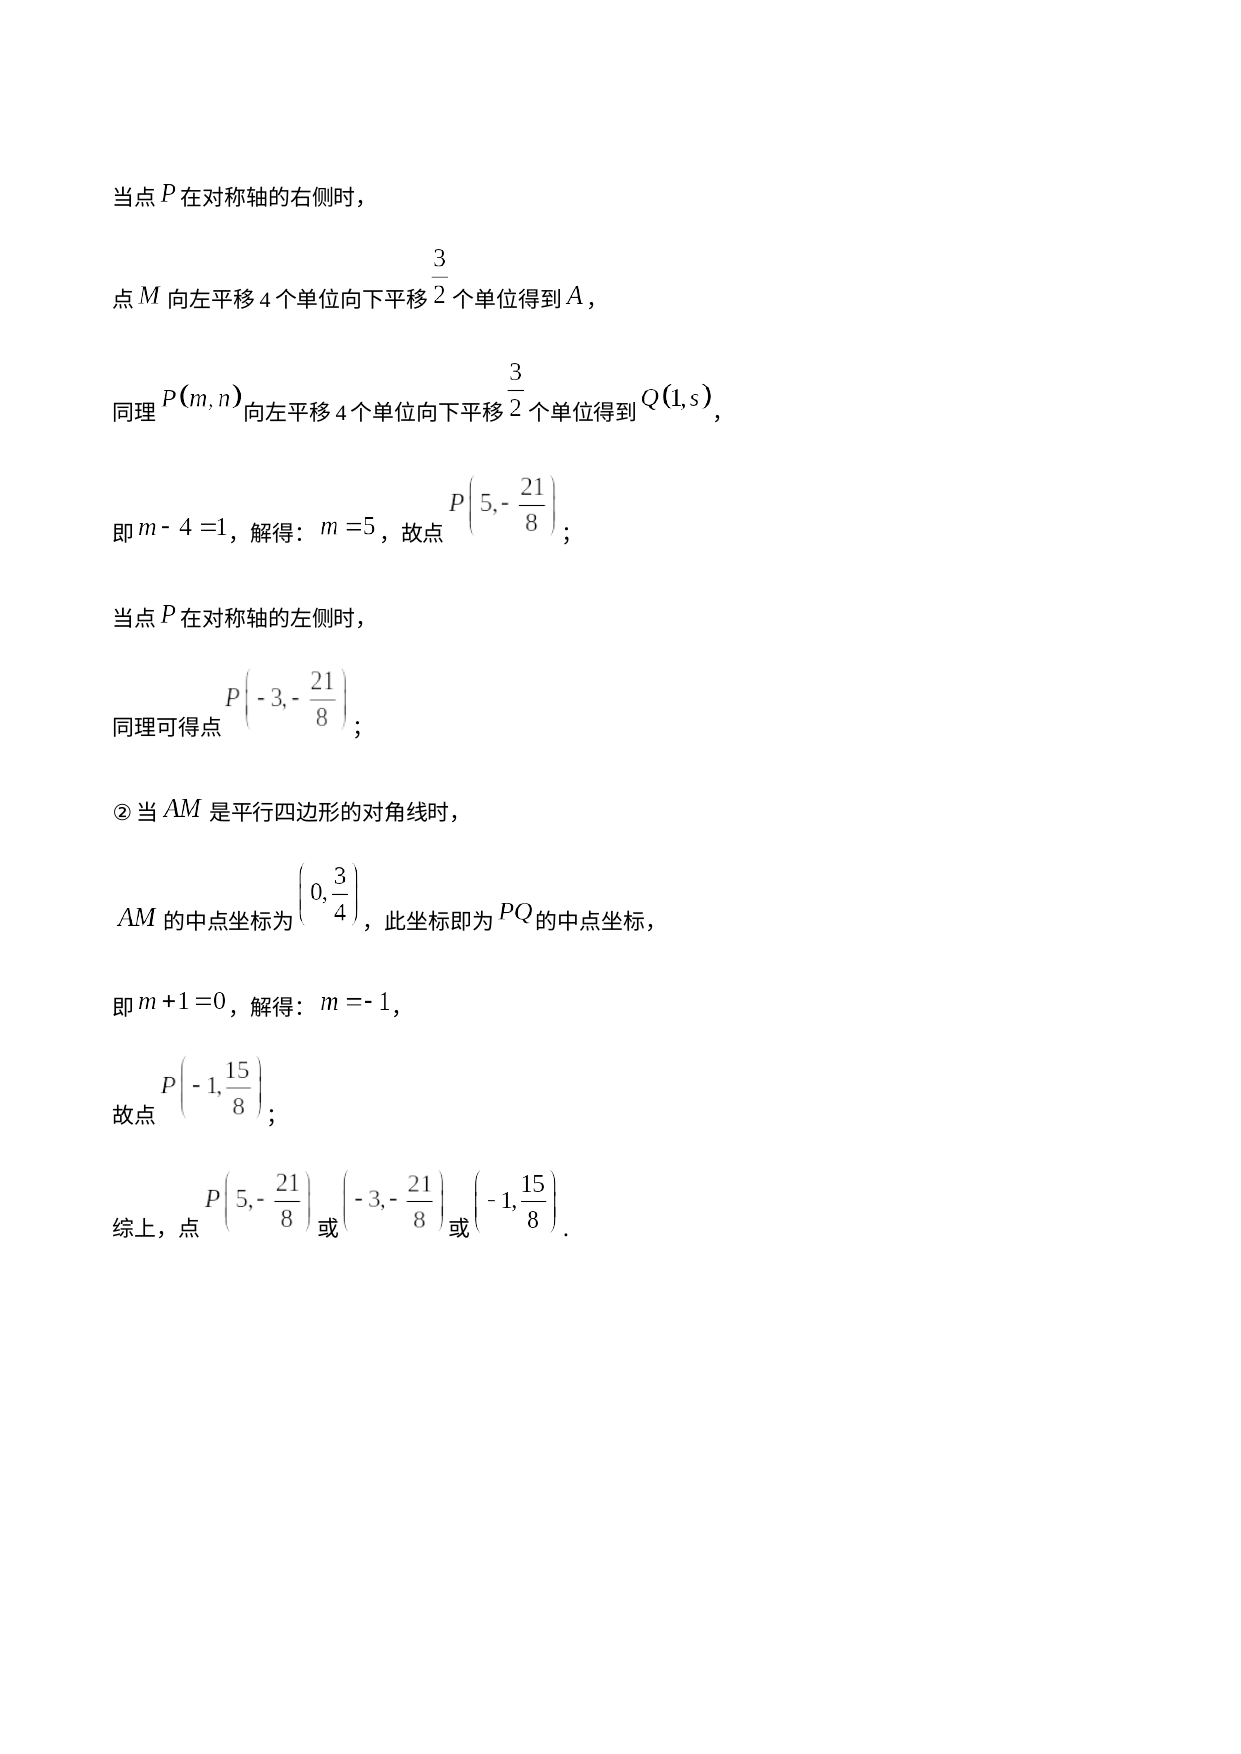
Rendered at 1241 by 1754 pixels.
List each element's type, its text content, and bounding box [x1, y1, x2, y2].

text 点向左平移4个单位向下平移个单位得到， [112, 243, 1128, 340]
text 的中点坐标为，此坐标即为的中点坐标， [112, 858, 1128, 955]
text 即，解得：， [112, 971, 1128, 1036]
text 同理可得点； [112, 664, 1128, 761]
text 当点在对称轴的左侧时， [112, 583, 1128, 648]
text 综上，点或或. [112, 1165, 1128, 1263]
text 故点； [112, 1052, 1128, 1149]
text 即，解得：，故点； [112, 469, 1128, 567]
text ②当是平行四边形的对角线时， [112, 777, 1128, 842]
text 当点在对称轴的右侧时， [112, 162, 1128, 227]
text 同理向左平移4个单位向下平移个单位得到， [112, 356, 1128, 454]
